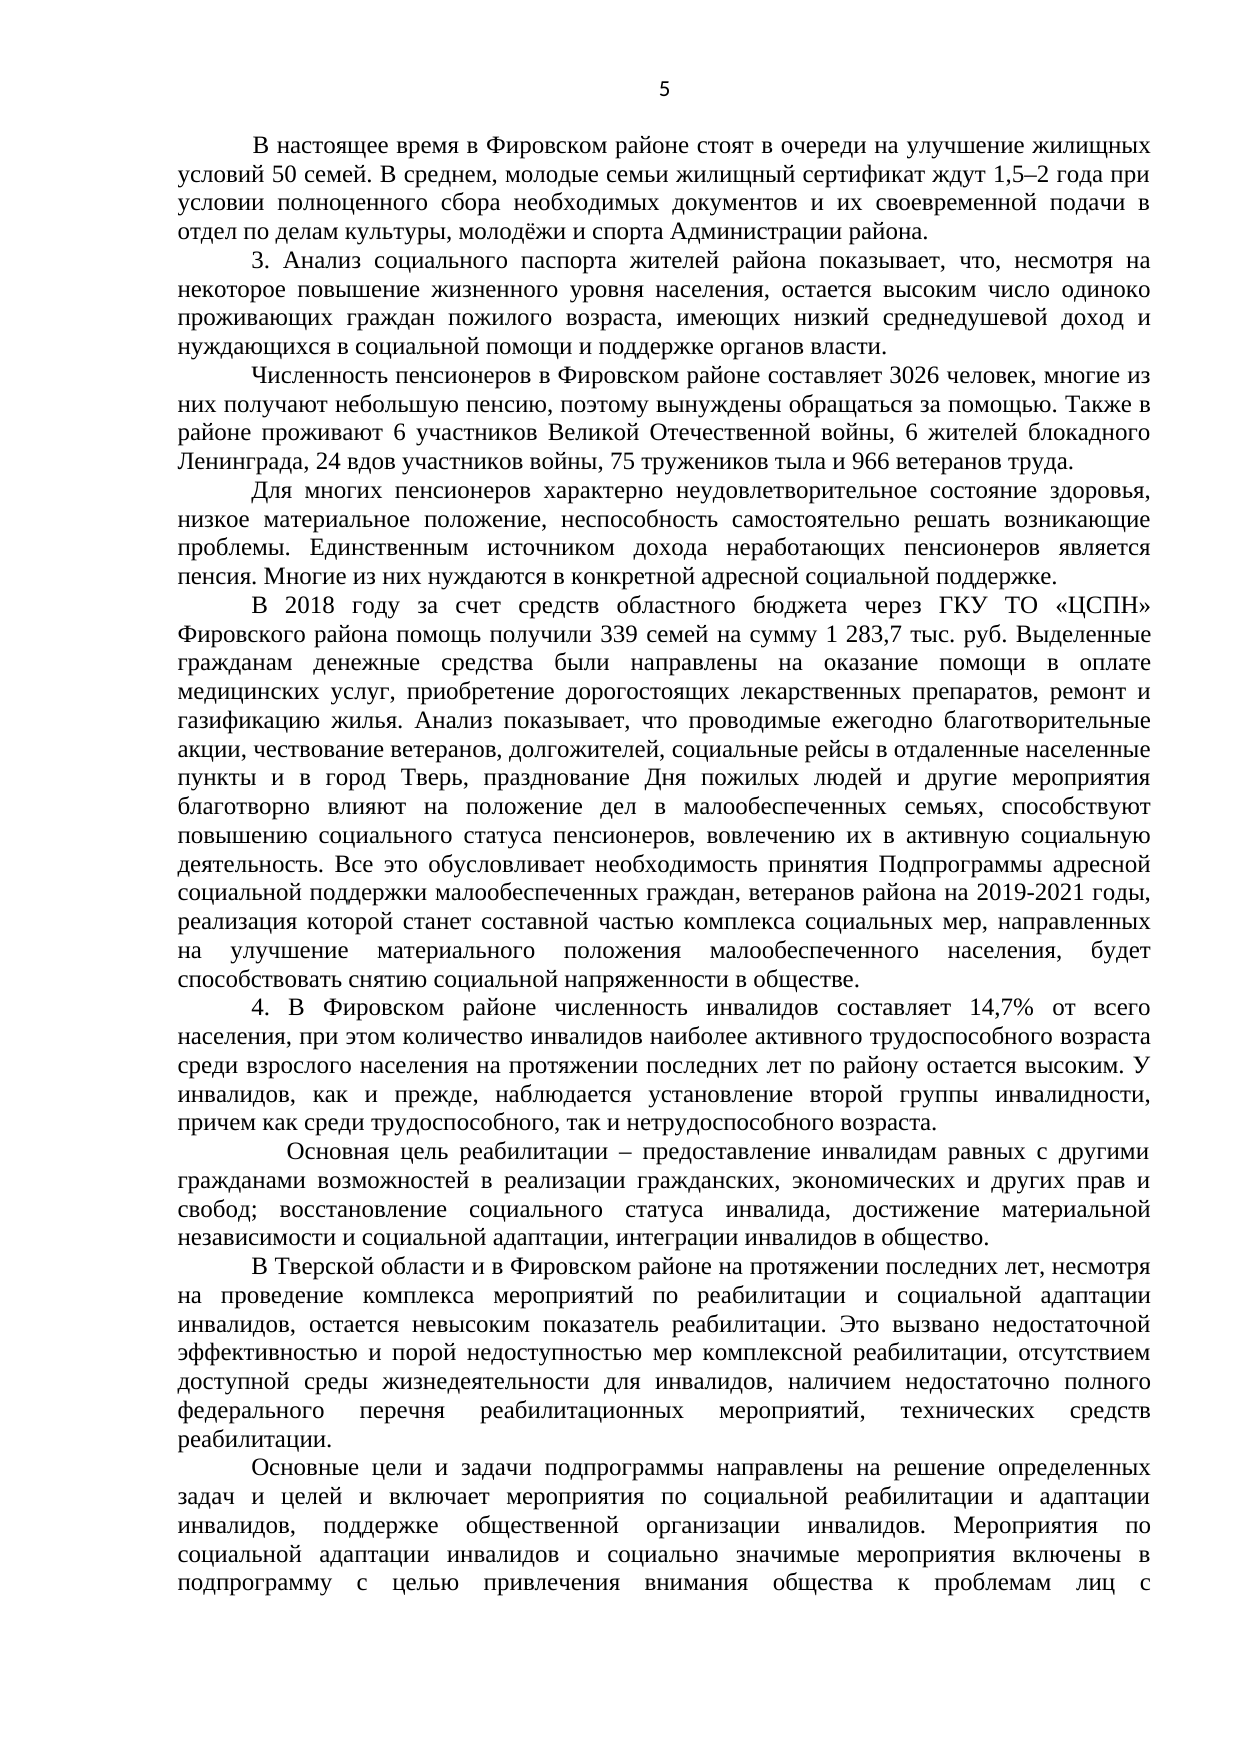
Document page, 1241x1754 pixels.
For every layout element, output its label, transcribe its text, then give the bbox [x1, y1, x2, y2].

text В 2018 году за счет средств областного бюджета через ГКУ ТО «ЦСПН» Фировского района помощь получили 339 семей на сумму 1 283,7 тыс. руб. Выделенные гражданам денежные средства были направлены на оказание помощи в оплате медицинских услуг, приобретение дорогостоящих лекарственных препаратов, ремонт и газификацию жилья. Анализ показывает, что проводимые ежегодно благотворительные акции, чествование ветеранов, долгожителей, социальные рейсы в отдаленные населенные пункты и в город Тверь, празднование Дня пожилых людей и другие мероприятия благотворно влияют на положение дел в малообеспеченных семьях, способствуют повышению социального статуса пенсионеров, вовлечению их в активную социальную деятельность. Все это обусловливает необходимость принятия Подпрограммы адресной социальной поддержки малообеспеченных граждан, ветеранов района на 2019-2021 годы, реализация которой станет составной частью комплекса социальных мер, направленных на улучшение материального положения малообеспеченного населения, будет способствовать снятию социальной напряженности в обществе. [177, 590, 1152, 992]
text Численность пенсионеров в Фировском районе составляет 3026 человек, многие из них получают небольшую пенсию, поэтому вынуждены обращаться за помощью. Также в районе проживают 6 участников Великой Отечественной войны, 6 жителей блокадного Ленинграда, 24 вдов участников войны, 75 тружеников тыла и 966 ветеранов труда. [177, 360, 1152, 475]
text В Тверской области и в Фировском районе на протяжении последних лет, несмотря на проведение комплекса мероприятий по реабилитации и социальной адаптации инвалидов, остается невысоким показатель реабилитации. Это вызвано недостаточной эффективностью и порой недоступностью мер комплексной реабилитации, отсутствием доступной среды жизнедеятельности для инвалидов, наличием недостаточно полного федерального перечня реабилитационных мероприятий, технических средств реабилитации. [177, 1251, 1152, 1452]
text 4. В Фировском районе численность инвалидов составляет 14,7% от всего населения, при этом количество инвалидов наиболее активного трудоспособного возраста среди взрослого населения на протяжении последних лет по району остается высоким. У инвалидов, как и прежде, наблюдается установление второй группы инвалидности, причем как среди трудоспособного, так и нетрудоспособного возраста. [177, 992, 1152, 1136]
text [177, 1452, 1152, 1596]
text В настоящее время в Фировском районе стоят в очереди на улучшение жилищных условий 50 семей. В среднем, молодые семьи жилищный сертификат ждут 1,5–2 года при условии полноценного сбора необходимых документов и их своевременной подачи в отдел по делам культуры, молодёжи и спорта Администрации района. [177, 130, 1152, 245]
text 3. Анализ социального паспорта жителей района показывает, что, несмотря на некоторое повышение жизненного уровня населения, остается высоким число одиноко проживающих граждан пожилого возраста, имеющих низкий среднедушевой доход и нуждающихся в социальной помощи и поддержке органов власти. [177, 245, 1152, 360]
text Основная цель реабилитации – предоставление инвалидам равных с другими гражданами возможностей в реализации гражданских, экономических и других прав и свобод; восстановление социального статуса инвалида, достижение материальной независимости и социальной адаптации, интеграции инвалидов в общество. [177, 1136, 1152, 1251]
text Для многих пенсионеров характерно неудовлетворительное состояние здоровья, низкое материальное положение, неспособность самостоятельно решать возникающие проблемы. Единственным источником дохода неработающих пенсионеров является пенсия. Многие из них нуждаются в конкретной адресной социальной поддержке. [177, 475, 1152, 590]
